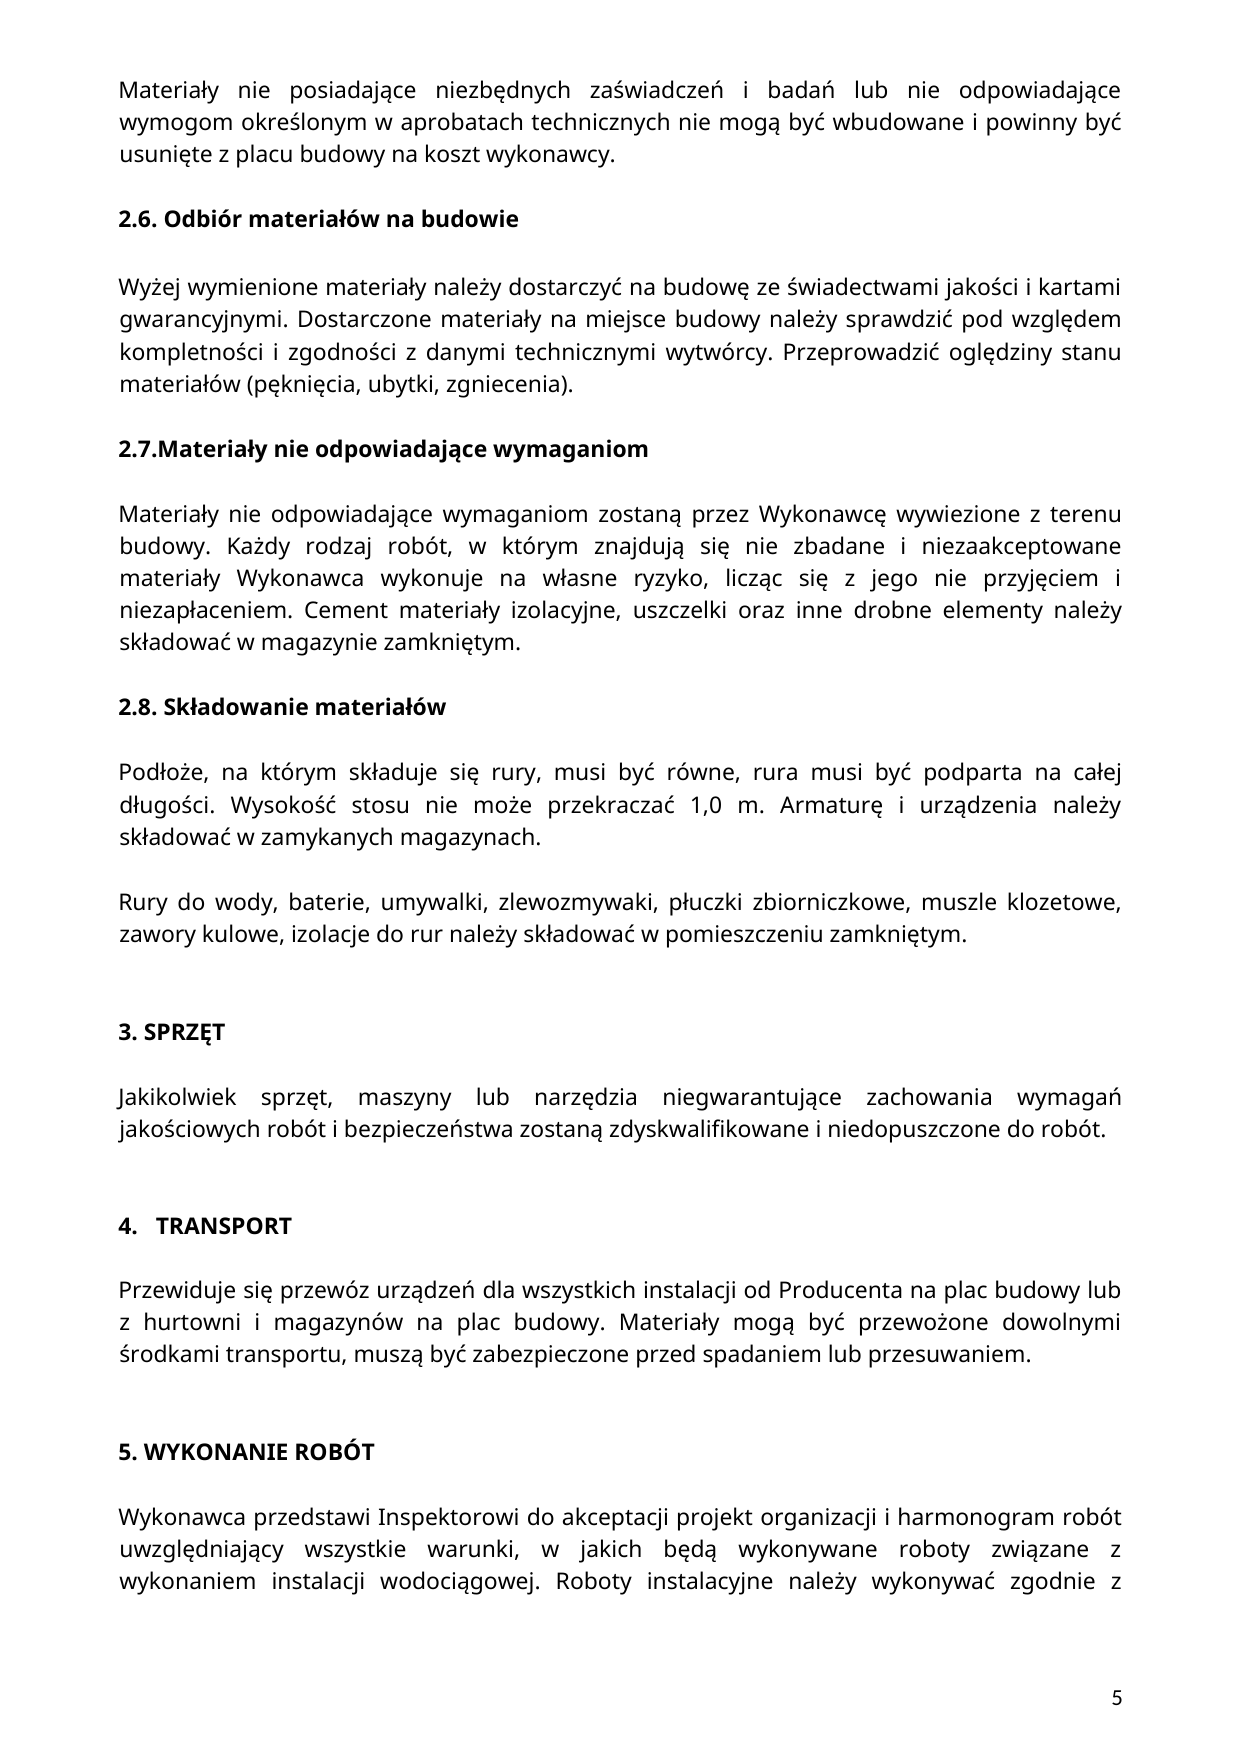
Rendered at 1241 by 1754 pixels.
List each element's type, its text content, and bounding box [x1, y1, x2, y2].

text 5. WYKONANIE ROBÓT [118, 1436, 1123, 1467]
text 2.6. Odbiór materiałów na budowie [118, 203, 1123, 234]
text Wyżej wymienione materiały należy dostarczyć na budowę ze świadectwami jakości i kartami gwarancyjnymi. Dostarczone materiały na miejsce budowy należy sprawdzić pod względem kompletności i zgodności z danymi technicznymi wytwórcy. Przeprowadzić oględziny stanu materiałów (pęknięcia, ubytki, zgniecenia). [118, 271, 1123, 399]
text 2.8. Składowanie materiałów [118, 691, 1123, 723]
text Podłoże, na którym składuje się rury, musi być równe, rura musi być podparta na całej długości. Wysokość stosu nie może przekraczać 1,0 m. Armaturę i urządzenia należy składować w zamykanych magazynach. [118, 756, 1123, 852]
list TRANSPORT [118, 1210, 1123, 1241]
text Przewiduje się przewóz urządzeń dla wszystkich instalacji od Producenta na plac budowy lub z hurtowni i magazynów na plac budowy. Materiały mogą być przewożone dowolnymi środkami transportu, muszą być zabezpieczone przed spadaniem lub przesuwaniem. [118, 1274, 1123, 1369]
text Materiały nie posiadające niezbędnych zaświadczeń i badań lub nie odpowiadające wymogom określonym w aprobatach technicznych nie mogą być wbudowane i powinny być usunięte z placu budowy na koszt wykonawcy. [118, 74, 1123, 169]
text Rury do wody, baterie, umywalki, zlewozmywaki, płuczki zbiorniczkowe, muszle klozetowe, zawory kulowe, izolacje do rur należy składować w pomieszczeniu zamkniętym. [118, 886, 1123, 949]
text 3. SPRZĘT [118, 1015, 1123, 1047]
text 2.7.Materiały nie odpowiadające wymaganiom [118, 433, 1123, 464]
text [118, 1501, 1123, 1596]
text Jakikolwiek sprzęt, maszyny lub narzędzia niegwarantujące zachowania wymagań jakościowych robót i bezpieczeństwa zostaną zdyskwalifikowane i niedopuszczone do robót. [118, 1080, 1123, 1144]
text Materiały nie odpowiadające wymaganiom zostaną przez Wykonawcę wywiezione z terenu budowy. Każdy rodzaj robót, w którym znajdują się nie zbadane i niezaakceptowane materiały Wykonawca wykonuje na własne ryzyko, licząc się z jego nie przyjęciem i niezapłaceniem. Cement materiały izolacyjne, uszczelki oraz inne drobne elementy należy składować w magazynie zamkniętym. [118, 498, 1123, 658]
